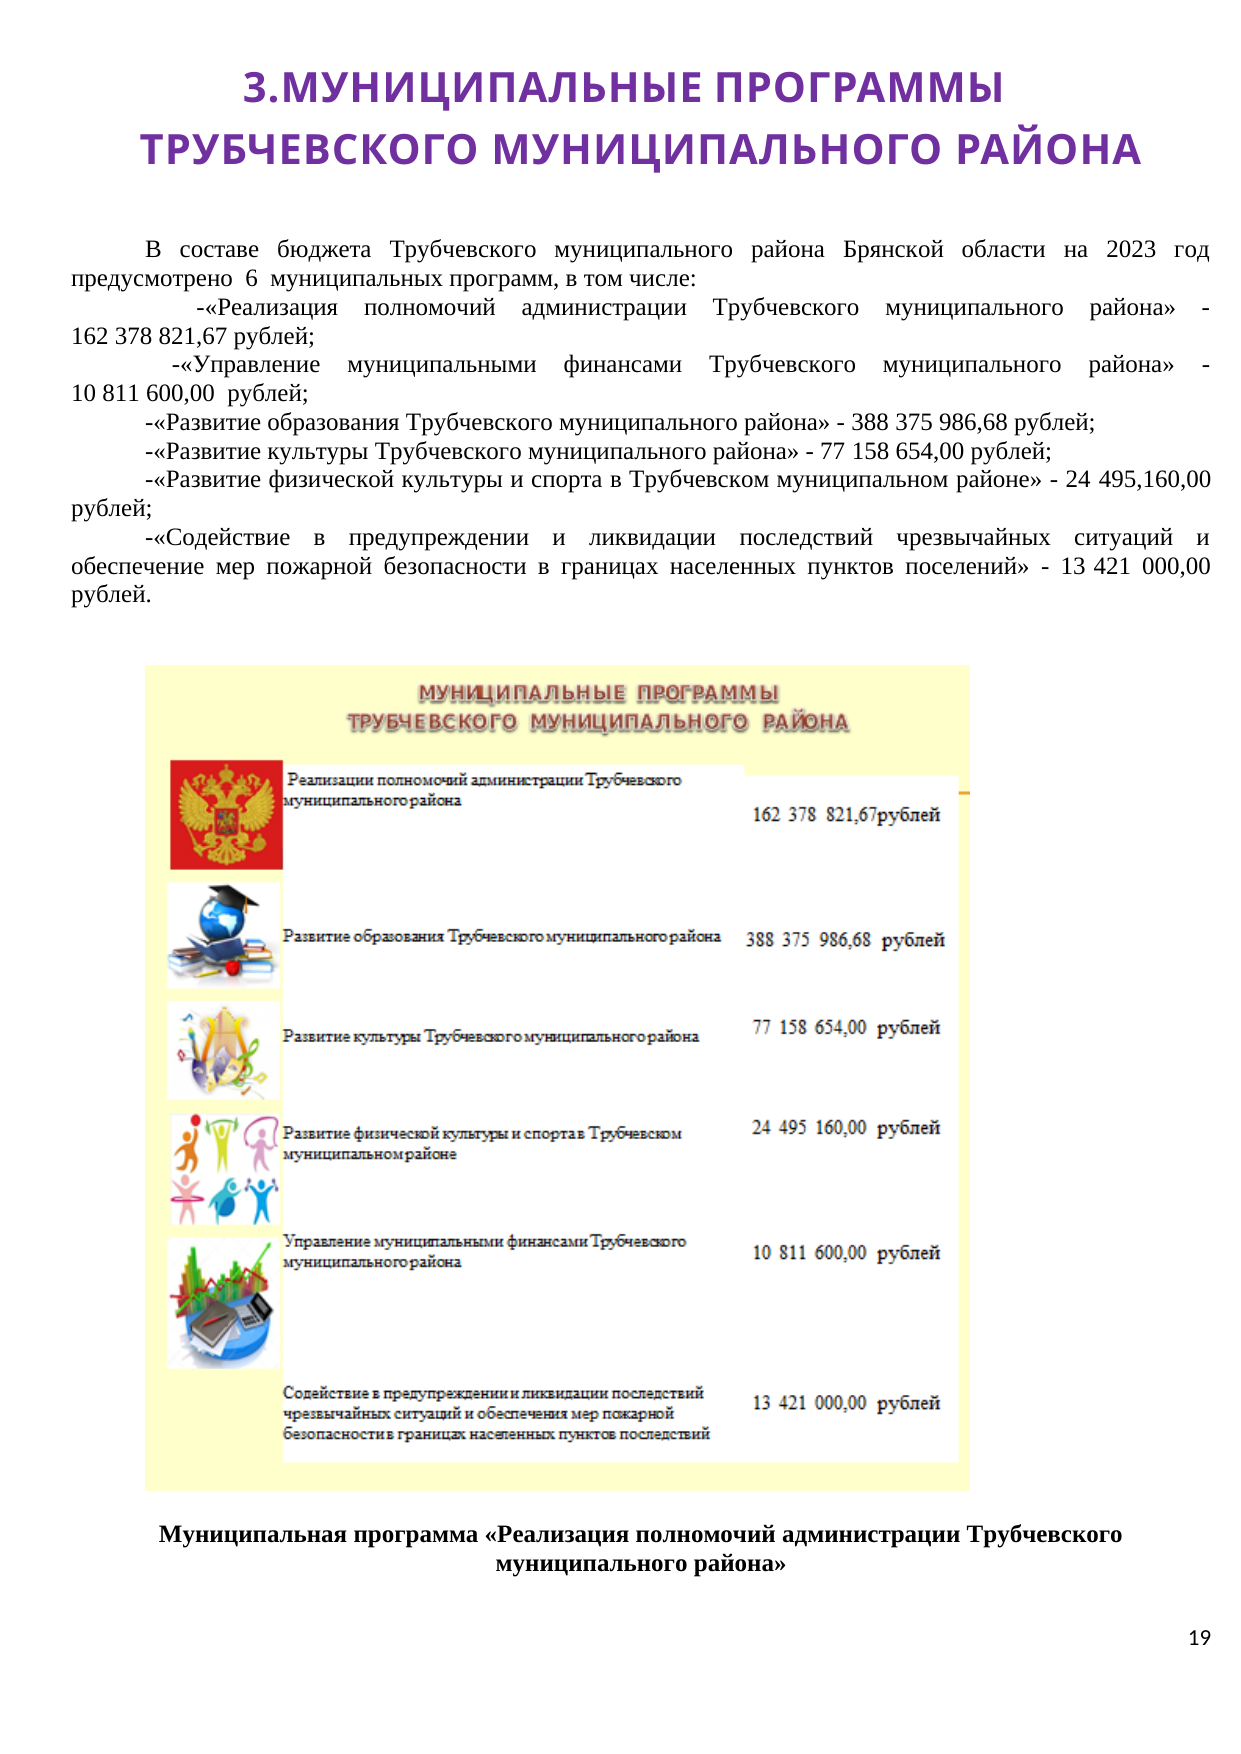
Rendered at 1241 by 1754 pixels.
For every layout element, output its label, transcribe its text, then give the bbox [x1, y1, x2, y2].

text -«Развитие образования Трубчевского муниципального района» - 388 375 986,68 рублей; [71, 407, 1211, 436]
text -«Реализация полномочий администрации Трубчевского муниципального района» - 162 378 821,67 рублей; [71, 292, 1211, 349]
text -«Управление муниципальными финансами Трубчевского муниципального района» - 10 811 600,00 рублей; [71, 349, 1211, 407]
text В составе бюджета Трубчевского муниципального района Брянской области на 2023 год предусмотрено 6 муниципальных программ, в том числе: [71, 234, 1211, 292]
text -«Развитие физической культуры и спорта в Трубчевском муниципальном районе» - 24 495,160,00 рублей; [71, 464, 1211, 522]
picture [144, 665, 970, 1491]
text -«Содействие в предупреждении и ликвидации последствий чрезвычайных ситуаций и обеспечение мер пожарной безопасности в границах населенных пунктов поселений» - 13 421 000,00 рублей. [71, 522, 1211, 608]
text -«Развитие культуры Трубчевского муниципального района» - 77 158 654,00 рублей; [71, 436, 1211, 464]
text ТРУБЧЕВСКОГО МУНИЦИПАЛЬНОГО РАЙОНА [71, 120, 1211, 177]
text Муниципальная программа «Реализация полномочий администрации Трубчевского муниципального района» [71, 1519, 1211, 1577]
text 3.МУНИЦИПАЛЬНЫЕ ПРОГРАММЫ [183, 58, 1211, 114]
